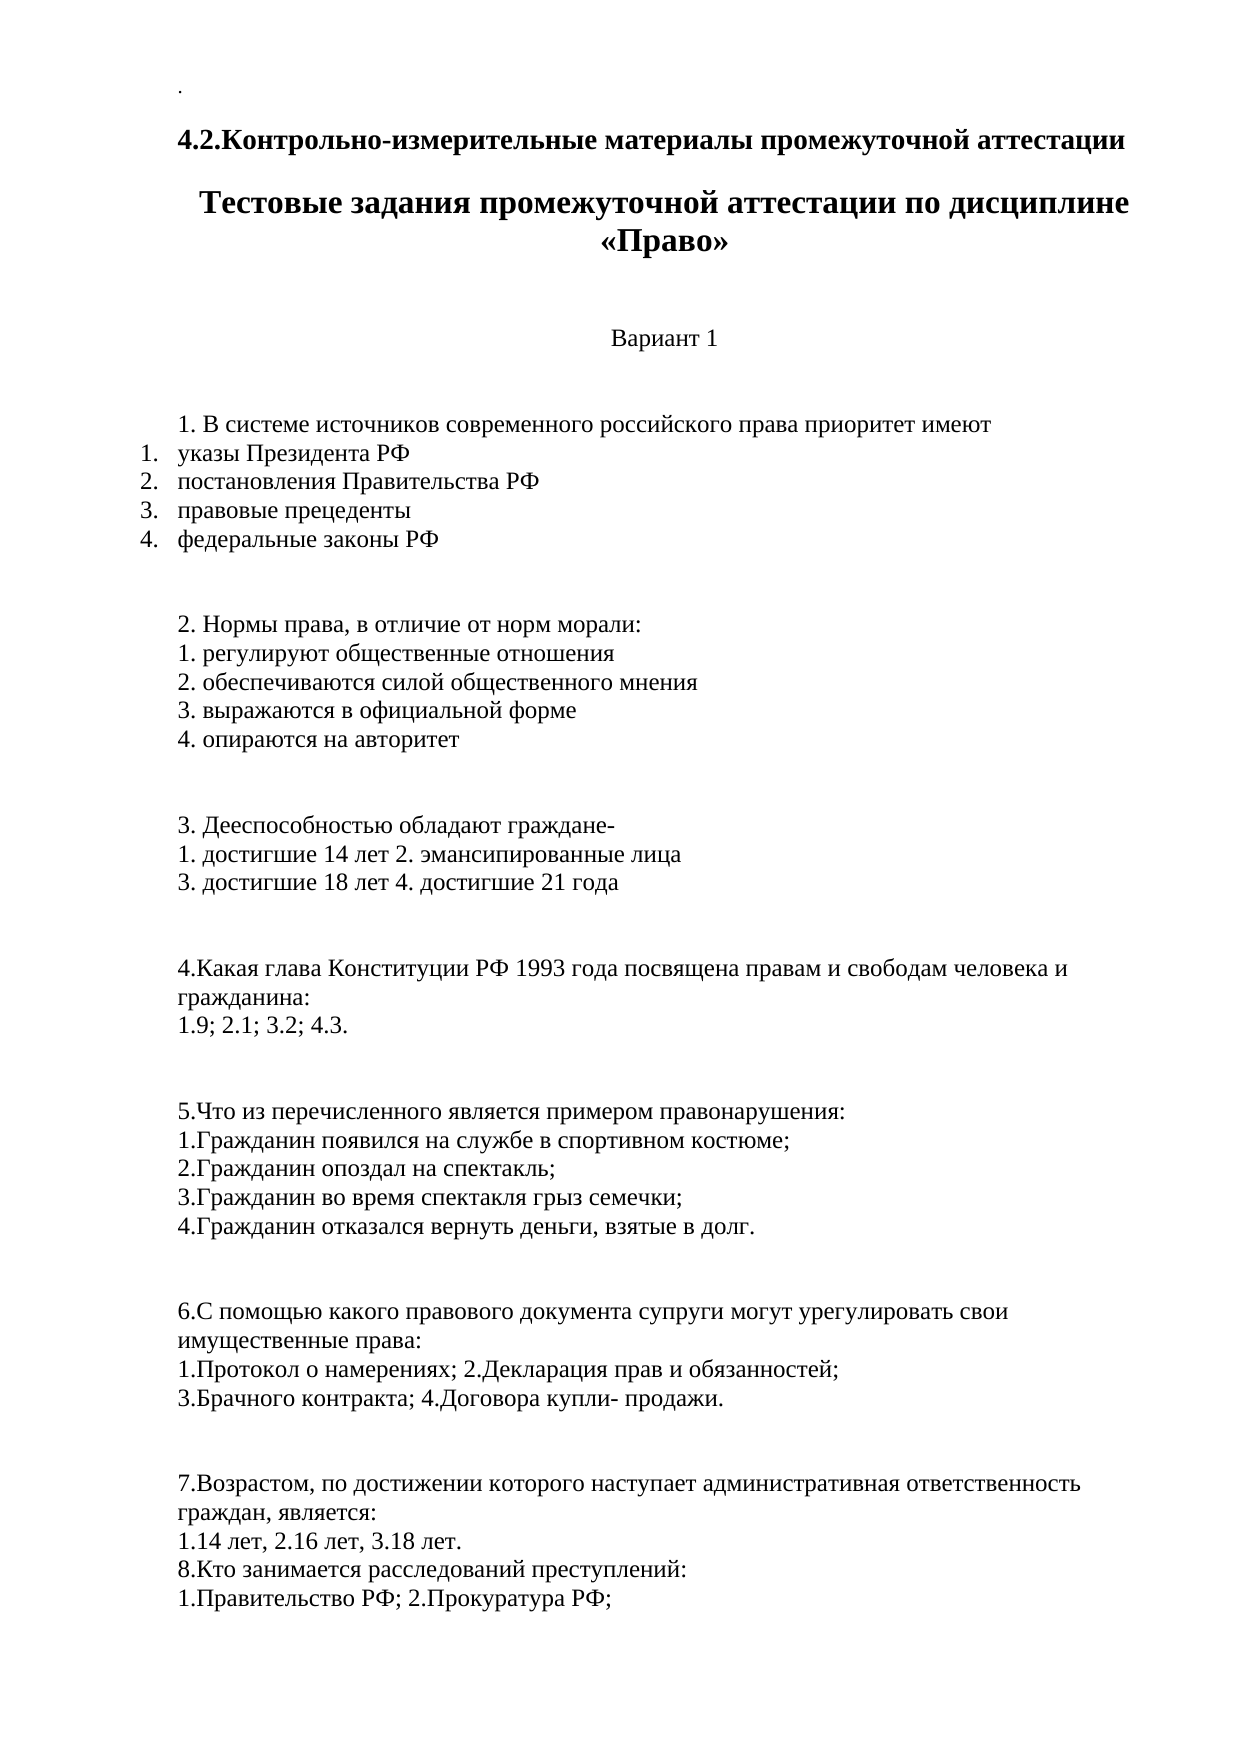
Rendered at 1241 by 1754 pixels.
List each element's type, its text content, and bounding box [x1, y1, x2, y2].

text 4.Какая глава Конституции РФ 1993 года посвящена правам и свободам человека и гражданина: [177, 953, 1152, 1010]
text 3.Гражданин во время спектакля грыз семечки; [177, 1182, 1152, 1211]
text 1.Протокол о намерениях; 2.Декларация прав и обязанностей; [177, 1354, 1152, 1383]
text 1.Правительство РФ; 2.Прокуратура РФ; [177, 1583, 1152, 1612]
text 3.Брачного контракта; 4.Договора купли- продажи. [177, 1383, 1152, 1411]
text 2. Нормы права, в отличие от норм морали: [177, 609, 1152, 638]
text 3. Дееспособностью обладают граждане- [177, 810, 1152, 839]
text 1.9; 2.1; 3.2; 4.3. [177, 1010, 1152, 1039]
list федеральные законы РФ [140, 524, 1152, 553]
text 5.Что из перечисленного является примером правонарушения: [177, 1096, 1152, 1125]
text 1. достигшие 14 лет 2. эмансипированные лица [177, 839, 1152, 867]
text 2.Гражданин опоздал на спектакль; [177, 1153, 1152, 1182]
text 4.Гражданин отказался вернуть деньги, взятые в долг. [177, 1211, 1152, 1240]
text 7.Возрастом, по достижении которого наступает административная ответственность граждан, является: [177, 1468, 1152, 1526]
text 4. опираются на авторитет [177, 724, 1152, 753]
text 6.С помощью какого правового документа супруги могут урегулировать свои имущественные права: [177, 1296, 1152, 1354]
text 1. В системе источников современного российского права приоритет имеют [177, 409, 1152, 438]
text 4.2.Контрольно-измерительные материалы промежуточной аттестации [177, 122, 1152, 156]
list указы Президента РФ [140, 438, 1152, 466]
text 3. достигшие 18 лет 4. достигшие 21 года [177, 867, 1152, 896]
text Тестовые задания промежуточной аттестации по дисциплине «Право» [177, 182, 1152, 258]
text 8.Кто занимается расследований преступлений: [177, 1554, 1152, 1583]
text 1.Гражданин появился на службе в спортивном костюме; [177, 1125, 1152, 1153]
text Вариант 1 [177, 323, 1152, 352]
list постановления Правительства РФ [140, 466, 1152, 495]
list правовые прецеденты [140, 495, 1152, 524]
text 1.14 лет, 2.16 лет, 3.18 лет. [177, 1526, 1152, 1554]
text 3. выражаются в официальной форме [177, 696, 1152, 724]
text 2. обеспечиваются силой общественного мнения [177, 667, 1152, 696]
text 1. регулируют общественные отношения [177, 638, 1152, 667]
